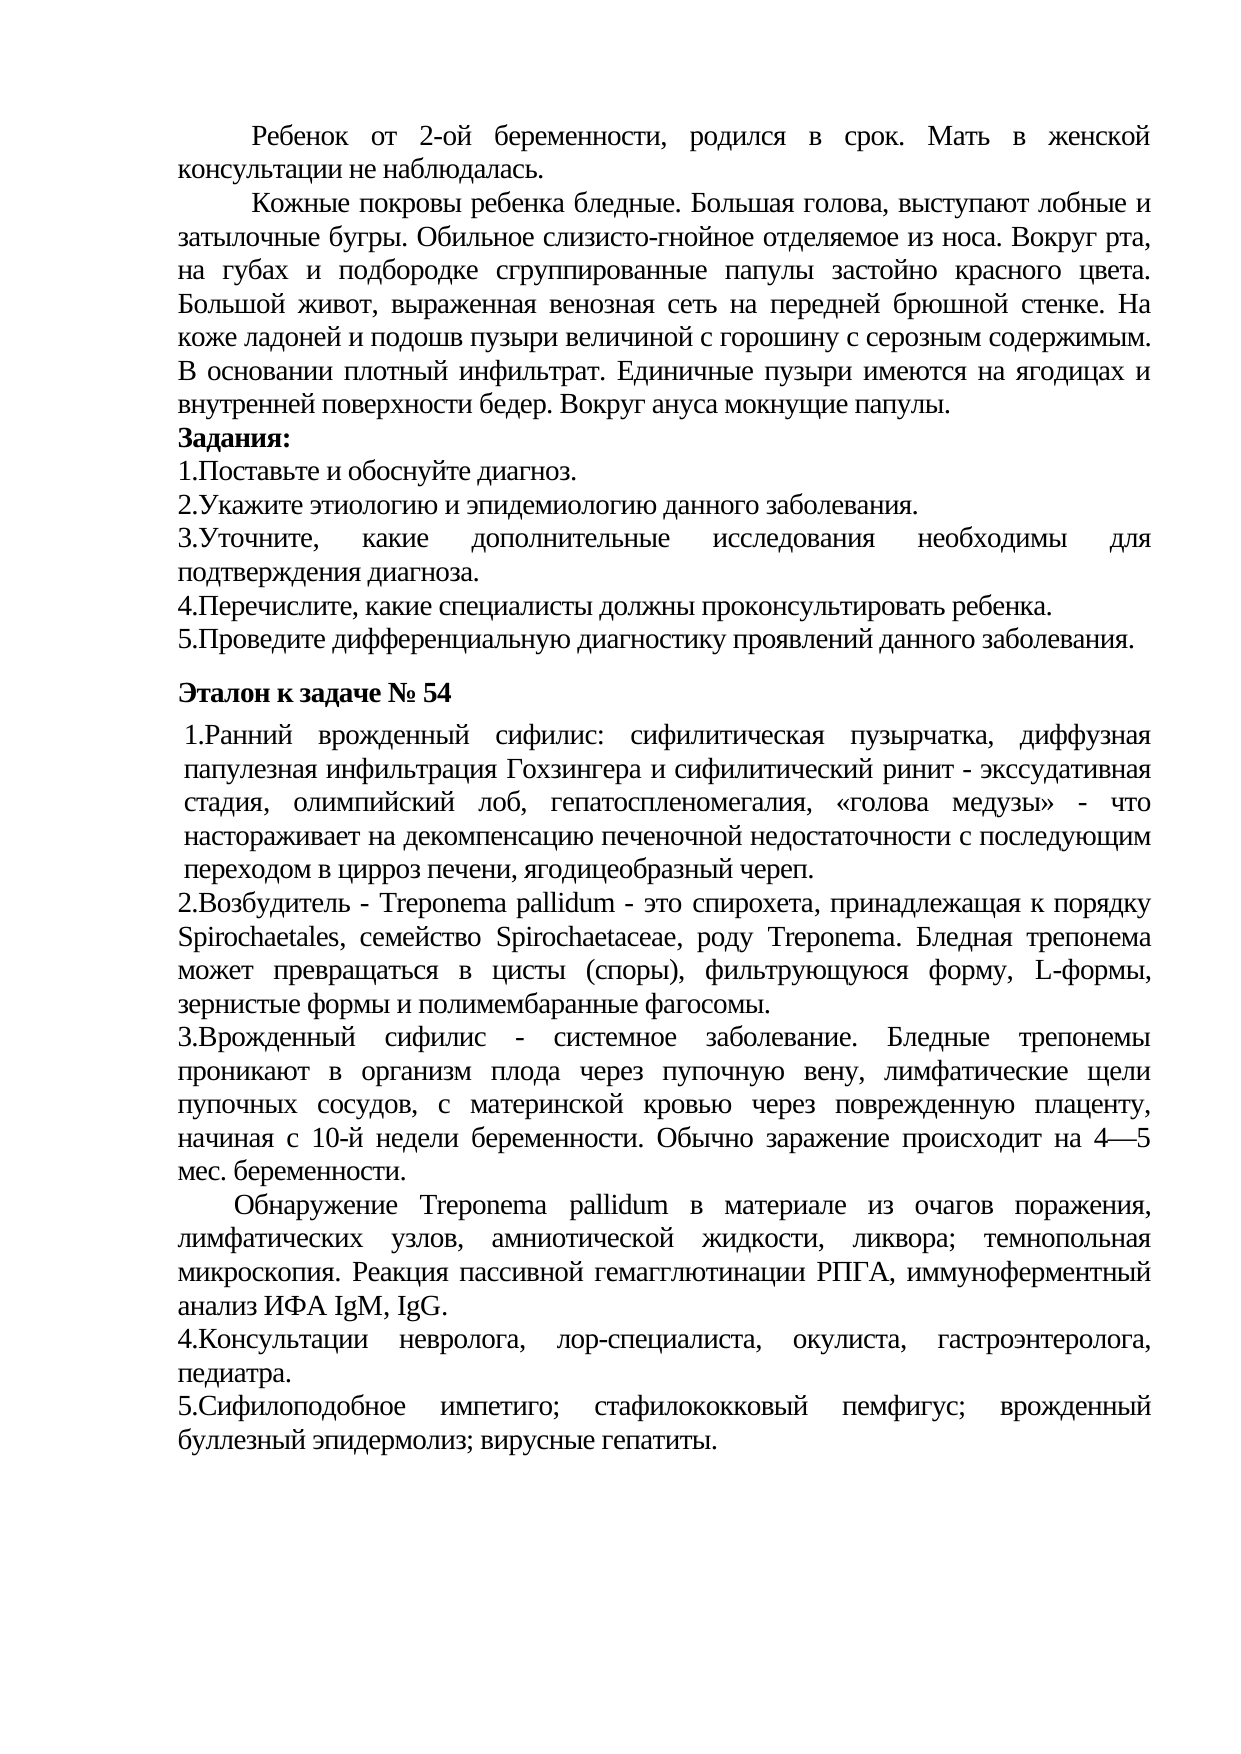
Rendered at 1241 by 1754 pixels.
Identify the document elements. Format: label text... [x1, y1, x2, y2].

text 1.Поставьте и обоснуйте диагноз. [177, 453, 1152, 487]
text Эталон к задаче № 54 [177, 676, 1152, 709]
text 3.Уточните, какие дополнительные исследования необходимы для подтверждения диагноза. [177, 521, 1152, 588]
text 4.Консультации невролога, лор-специалиста, окулиста, гастроэнтеролога, педиатра. [177, 1321, 1152, 1388]
text 4.Перечислите, какие специалисты должны проконсультировать ребенка. [177, 588, 1152, 621]
text Ребенок от 2-ой беременности, родился в срок. Мать в женской консультации не наблюдалась. [177, 118, 1152, 185]
text 5.Проведите дифференциальную диагностику проявлений данного заболевания. [177, 621, 1152, 655]
text 5.Сифилоподобное импетиго; стафилококковый пемфигус; врожденный буллезный эпидермолиз; вирусные гепатиты. [177, 1388, 1152, 1455]
text 3.Врожденный сифилис - системное заболевание. Бледные трепонемы проникают в организм плода через пупочную вену, лимфатические щели пупочных сосудов, с материнской кровью через поврежденную плаценту, начиная с 10-й недели беременности. Обычно заражение происходит на 4—5 мес. беременности. [177, 1019, 1152, 1187]
text 2.Возбудитель - Treponema pallidum - это спирохета, принадлежащая к порядку Spirochaetales, семейство Spirochaetaceae, роду Treponema. Бледная трепонема может превращаться в цисты (споры), фильтрующуюся форму, L-формы, зернистые формы и полимембаранные фагосомы. [177, 885, 1152, 1019]
text Задания: [177, 420, 1152, 453]
text 1.Ранний врожденный сифилис: сифилитическая пузырчатка, диффузная папулезная инфильтрация Гохзингера и сифилитический ринит - экссудативная стадия, олимпийский лоб, гепатоспленомегалия, «голова медузы» - что настораживает на декомпенсацию печеночной недостаточности с последующим переходом в цирроз печени, ягодицеобразный череп. [183, 717, 1152, 885]
text 2.Укажите этиологию и эпидемиологию данного заболевания. [177, 487, 1152, 521]
text Обнаружение Treponema pallidum в материале из очагов поражения, лимфатических узлов, амниотической жидкости, ликвора; темнопольная микроскопия. Реакция пассивной гемагглютинации РПГА, иммуноферментный анализ ИФА IgM, IgG. [177, 1187, 1152, 1321]
text Кожные покровы ребенка бледные. Большая голова, выступают лобные и затылочные бугры. Обильное слизисто-гнойное отделяемое из носа. Вокруг рта, на губах и подбородке сгруппированные папулы застойно красного цвета. Большой живот, выраженная венозная сеть на передней брюшной стенке. На коже ладоней и подошв пузыри величиной с горошину с серозным содержимым. В основании плотный инфильтрат. Единичные пузыри имеются на ягодицах и внутренней поверхности бедер. Вокруг ануса мокнущие папулы. [177, 185, 1152, 420]
